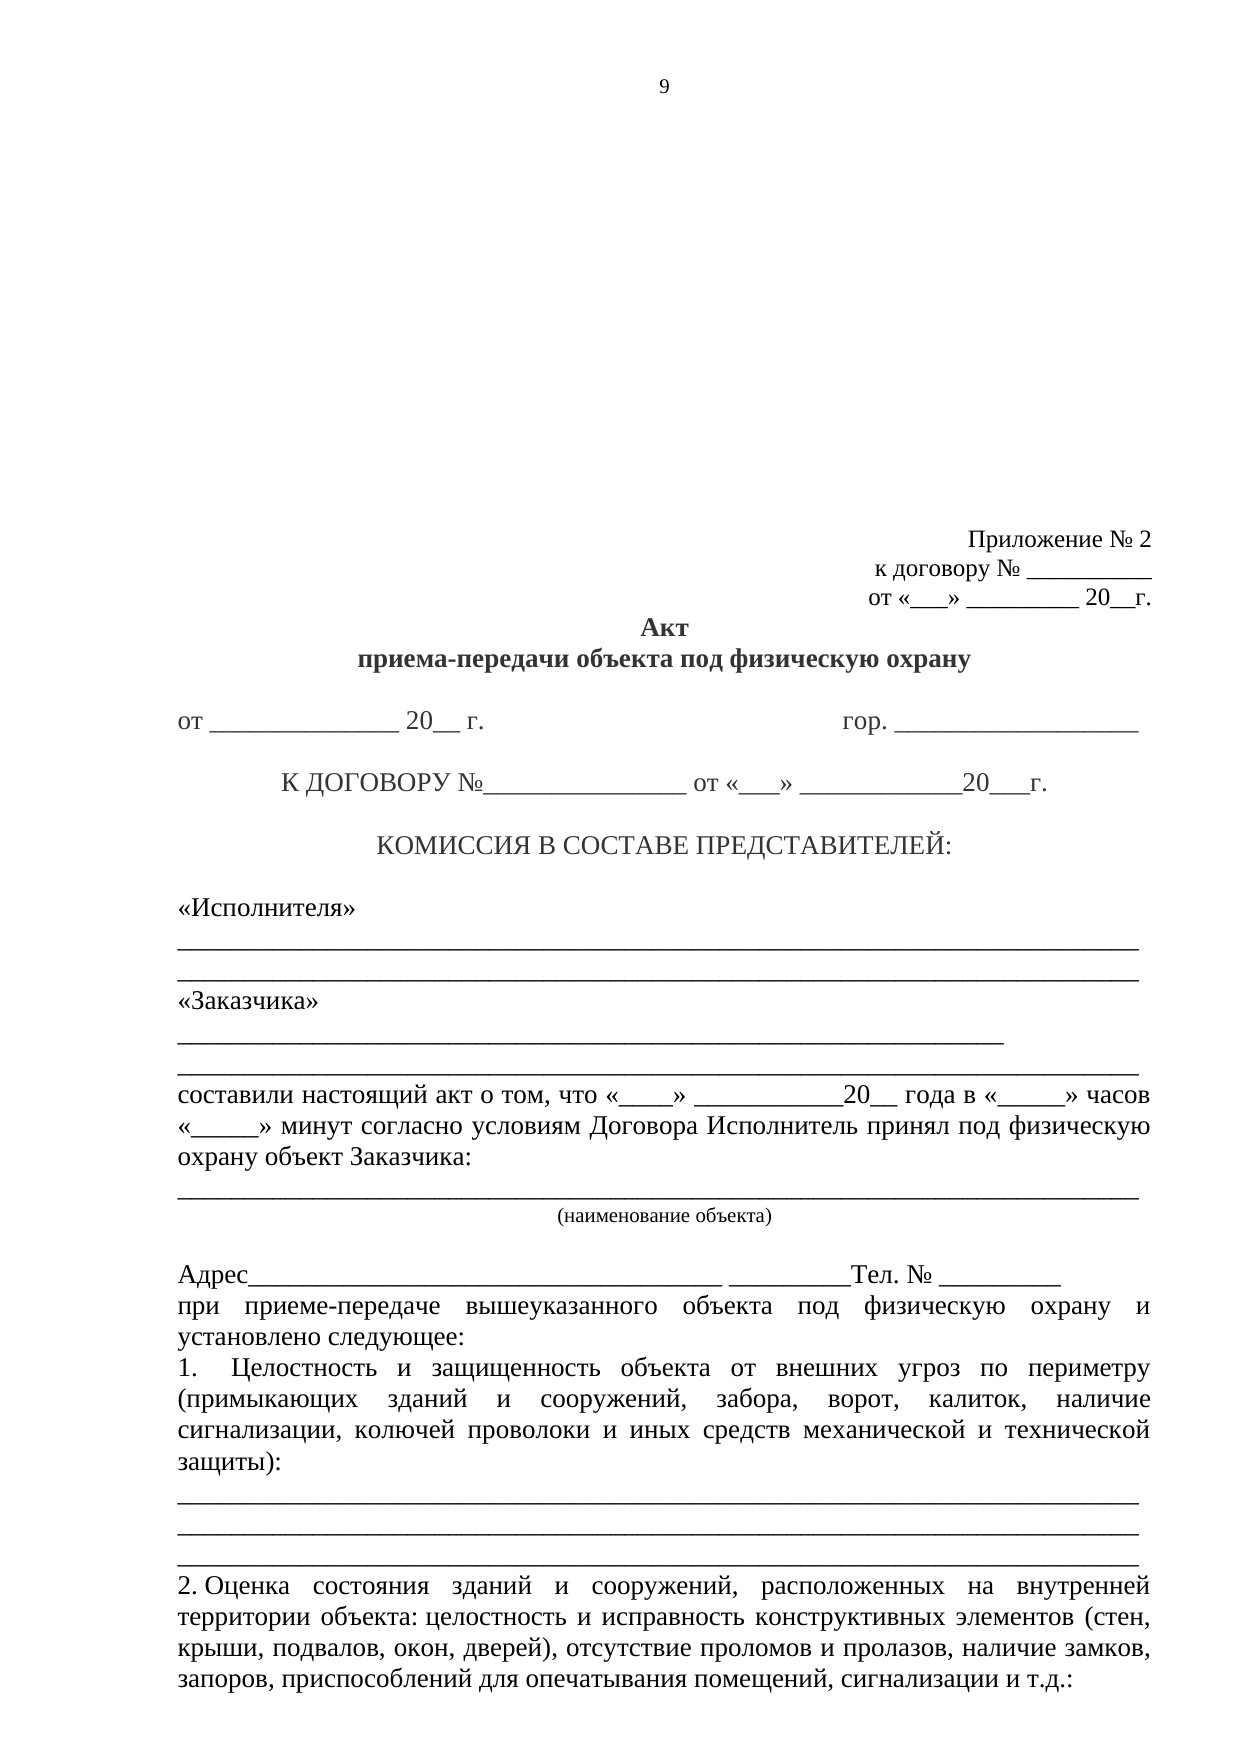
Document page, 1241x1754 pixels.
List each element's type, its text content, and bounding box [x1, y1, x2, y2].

text (наименование объекта) [177, 1202, 1152, 1227]
text _______________________________________________________________________ [177, 1507, 1152, 1538]
text _______________________________________________________________________ [177, 1171, 1152, 1202]
text Акт [177, 611, 1152, 642]
text от «___» _________ 20__г. [177, 582, 1152, 611]
text «Заказчика» _____________________________________________________________ [177, 984, 1152, 1047]
text от ______________ 20__ г. гор. __________________ [177, 704, 1152, 735]
text при приеме-передаче вышеуказанного объекта под физическую охрану и установлено следующее: [177, 1289, 1152, 1351]
text _______________________________________________________________________ составили настоящий акт о том, что «____» ___________20__ года в «_____» часов «_____» минут согласно условиям Договора Исполнитель принял под физическую охрану объект Заказчика: [177, 1047, 1152, 1171]
text приема-передачи объекта под физическую охрану [177, 642, 1152, 673]
text 1. Целостность и защищенность объекта от внешних угроз по периметру (примыкающих зданий и сооружений, забора, ворот, калиток, наличие сигнализации, колючей проволоки и иных средств механической и технической защиты): _______________________________________________________________________ [177, 1351, 1152, 1507]
text Приложение № 2 [177, 524, 1152, 553]
text «Исполнителя» _______________________________________________________________________ _______________________________________________________________________ [177, 891, 1152, 984]
text КОМИССИЯ В СОСТАВЕ ПРЕДСТАВИТЕЛЕЙ: [177, 829, 1152, 860]
text _______________________________________________________________________ [177, 1538, 1152, 1569]
text Адрес___________________________________ _________Тел. № _________ [177, 1258, 1152, 1289]
text к договору № __________ [177, 553, 1152, 582]
text 2. Оценка состояния зданий и сооружений, расположенных на внутренней территории объекта: целостность и исправность конструктивных элементов (стен, крыши, подвалов, окон, дверей), отсутствие проломов и пролазов, наличие замков, запоров, приспособлений для опечатывания помещений, сигнализации и т.д.: [177, 1569, 1152, 1694]
text К ДОГОВОРУ №_______________ от «___» ____________20___г. [177, 766, 1152, 798]
